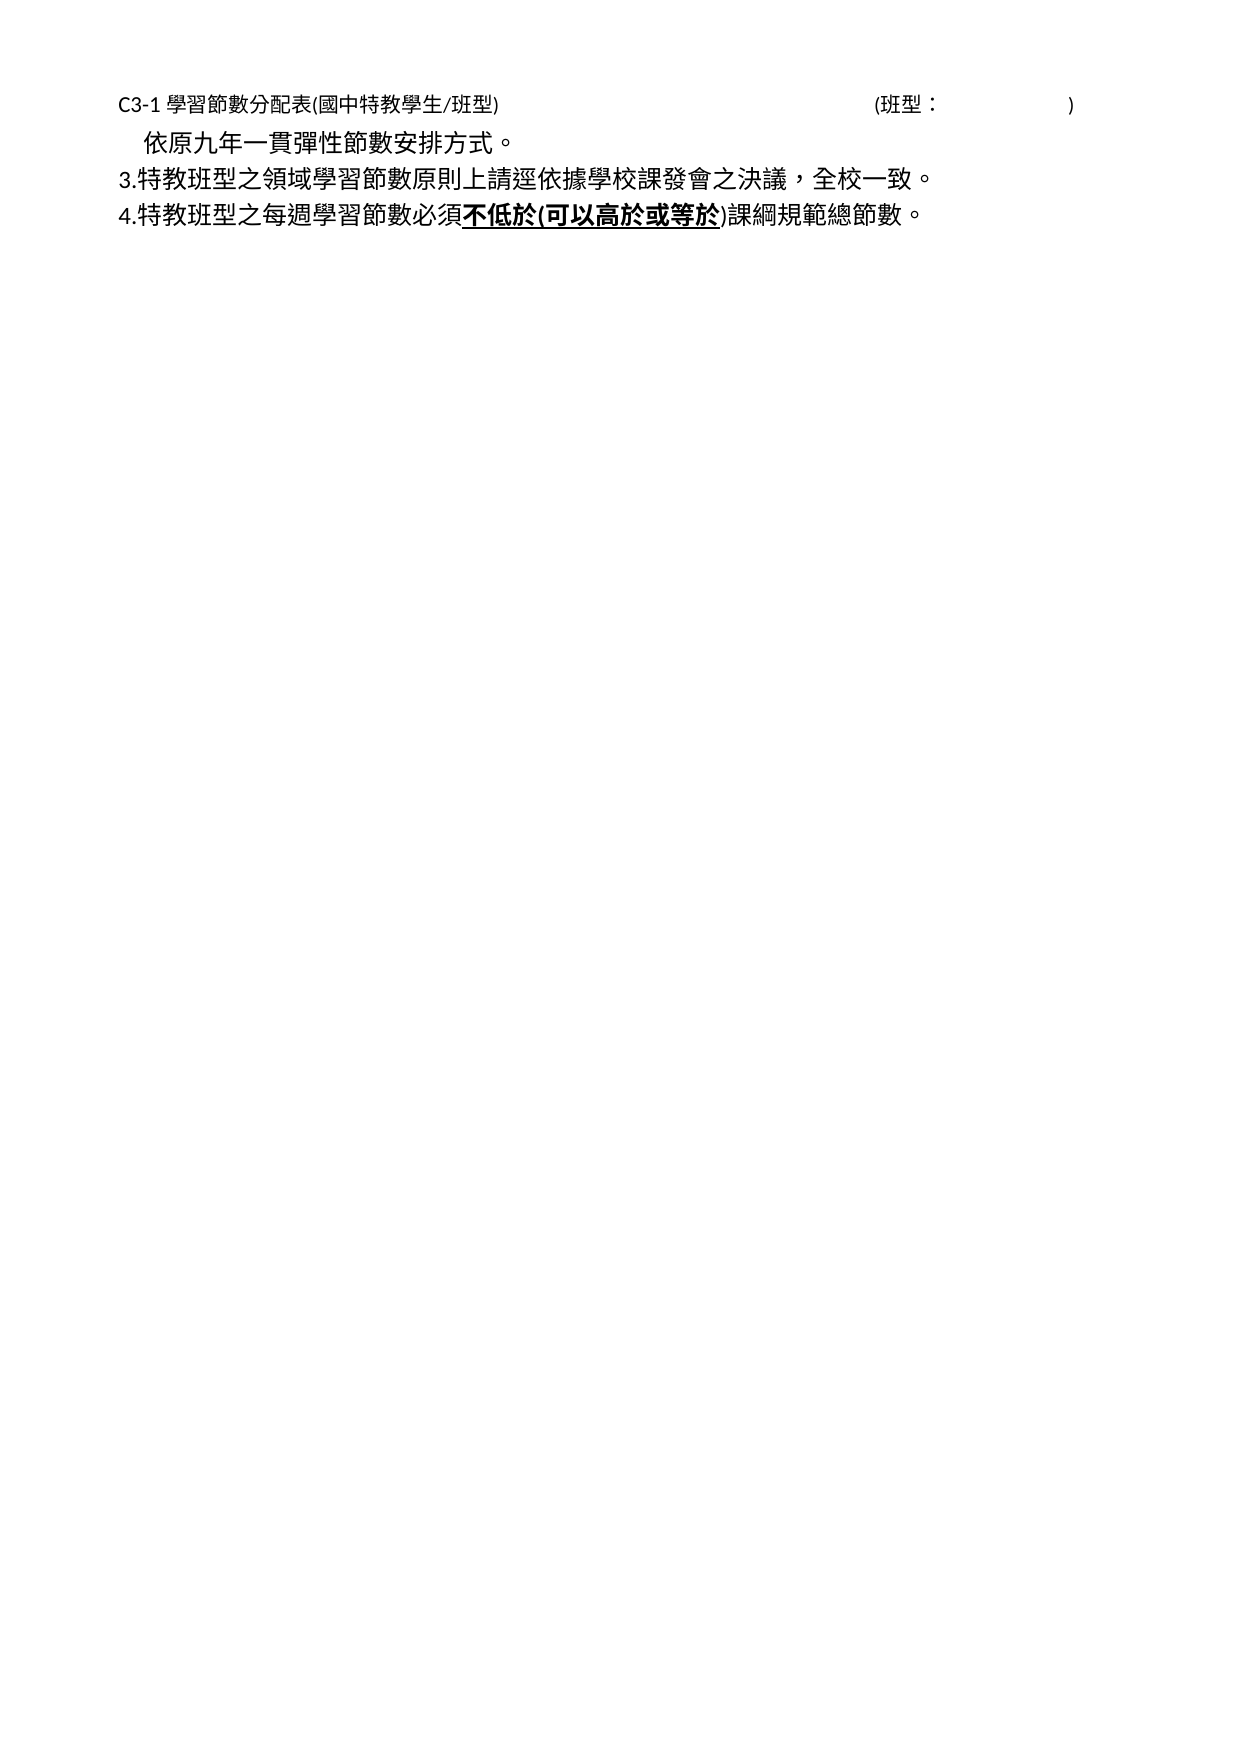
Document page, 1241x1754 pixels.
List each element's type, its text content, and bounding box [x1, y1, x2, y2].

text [118, 123, 1122, 159]
text 4.特教班型之每週學習節數必須不低於(可以高於或等於)課綱規範總節數。 [118, 196, 1122, 232]
text 3.特教班型之領域學習節數原則上請逕依據學校課發會之決議，全校一致。 [118, 159, 1122, 196]
